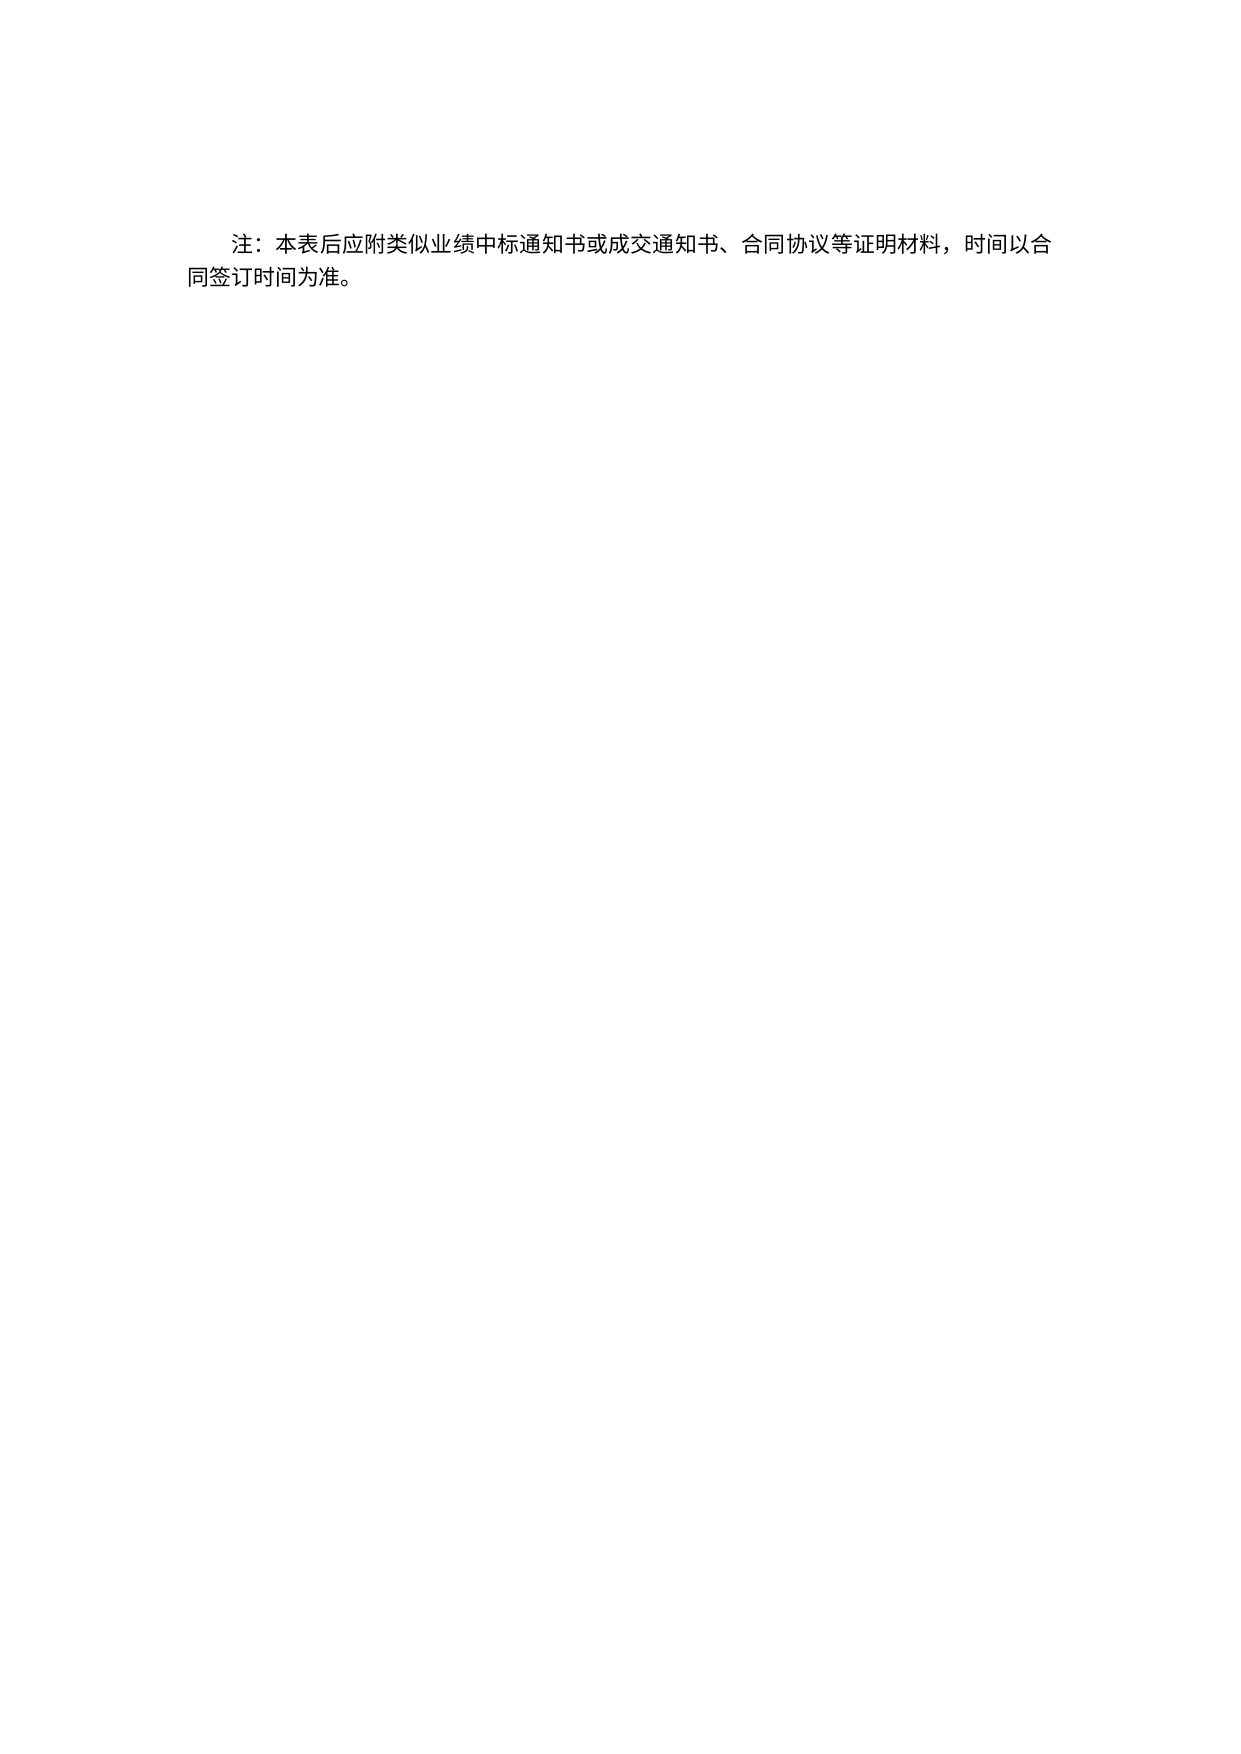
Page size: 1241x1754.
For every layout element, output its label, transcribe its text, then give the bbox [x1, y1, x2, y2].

text 注：本表后应附类似业绩中标通知书或成交通知书、合同协议等证明材料，时间以合同签订时间为准。 [187, 227, 1053, 292]
